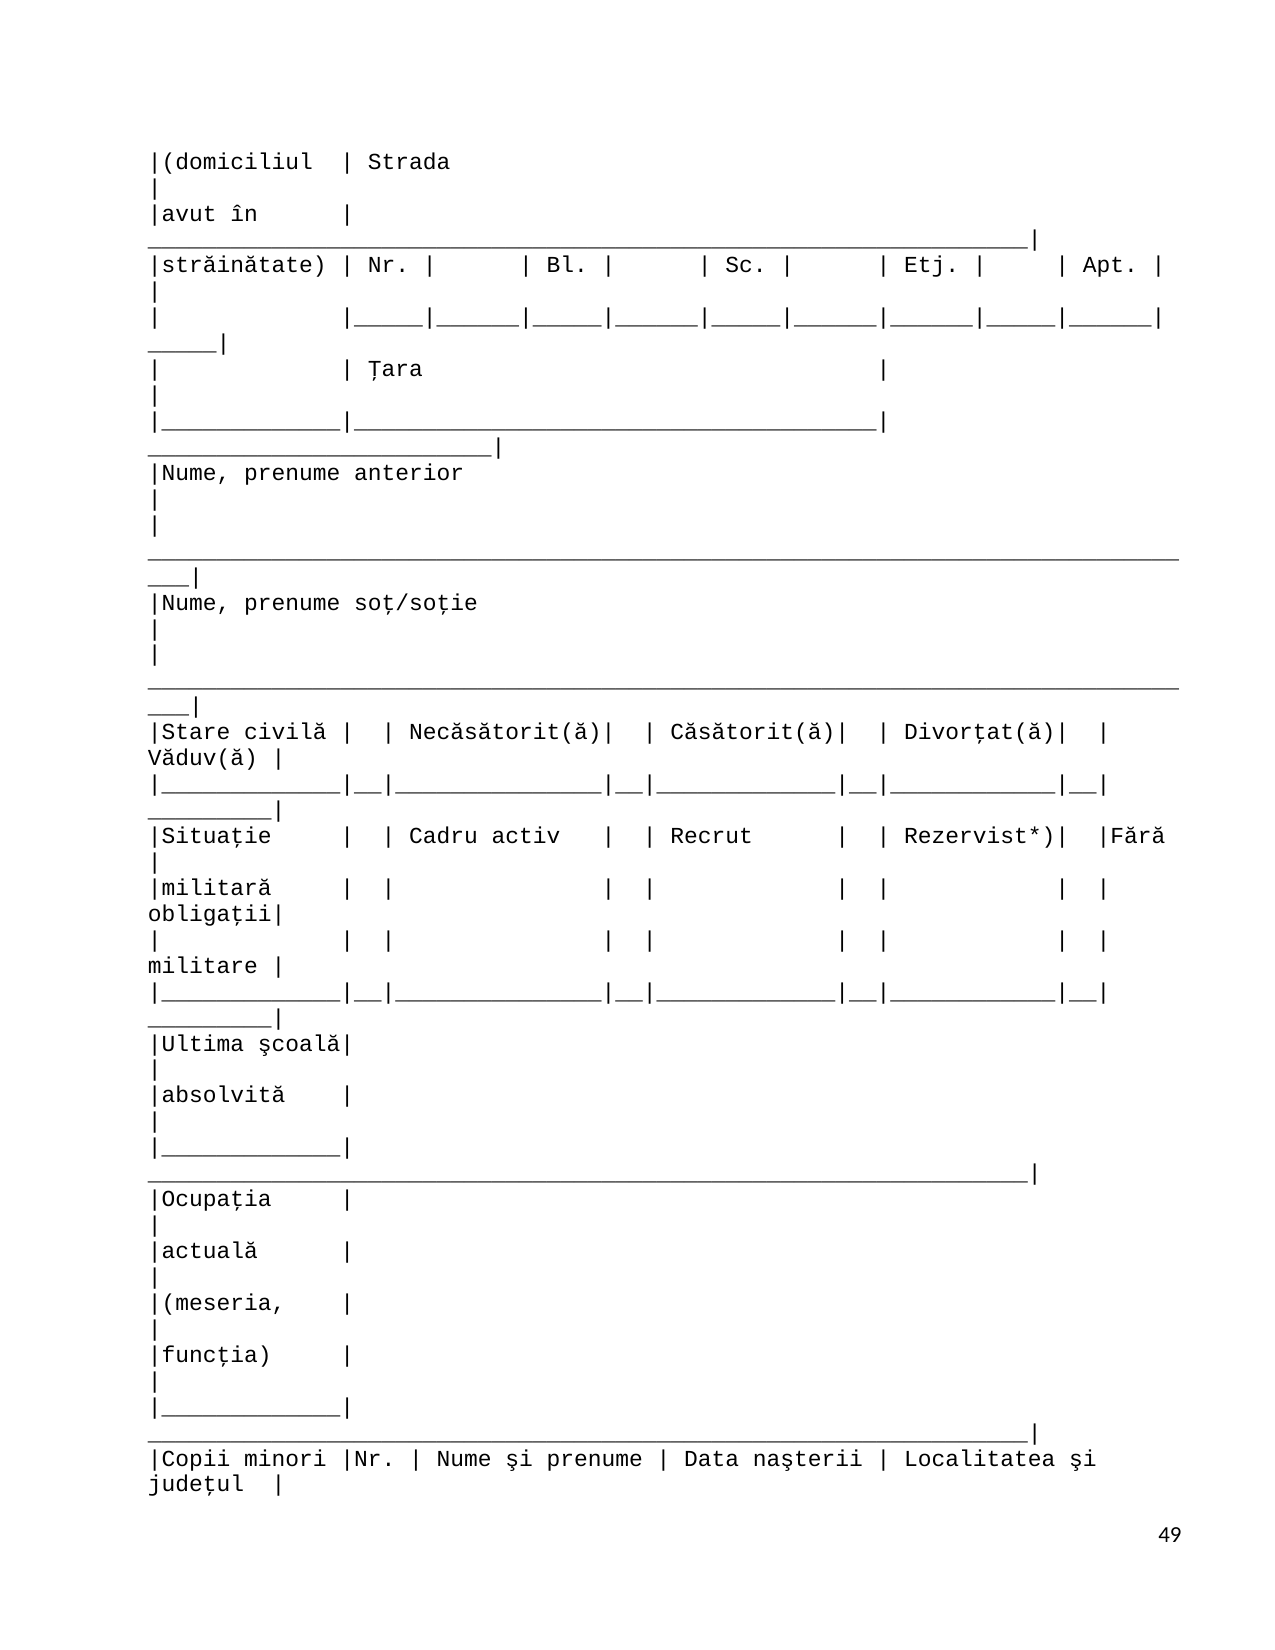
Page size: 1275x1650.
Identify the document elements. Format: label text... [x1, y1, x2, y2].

text |Ocupaţia | | [148, 1187, 1181, 1239]
text |actuală | | [148, 1239, 1181, 1291]
text |Situaţie | | Cadru activ | | Recrut | | Rezervist*)| |Fără | [148, 824, 1181, 876]
text |______________________________________________________________________________| [148, 643, 1181, 721]
text |______________________________________________________________________________| [148, 513, 1181, 591]
text |_____________|________________________________________________________________| [148, 1395, 1181, 1447]
text |(meseria, | | [148, 1291, 1181, 1343]
text |funcţia) | | [148, 1343, 1181, 1395]
text |avut în |________________________________________________________________| [148, 202, 1181, 254]
text |_____________|______________________________________|_________________________| [148, 409, 1181, 461]
text |militară | | | | | | | |obligaţii| [148, 876, 1181, 928]
text |Nume, prenume soţ/soţie | [148, 591, 1181, 643]
text |străinătate) | Nr. | | Bl. | | Sc. | | Etj. | | Apt. | | [148, 254, 1181, 306]
text | |_____|______|_____|______|_____|______|______|_____|______|_____| [148, 306, 1181, 357]
text | | Ţara | | [148, 357, 1181, 409]
text |absolvită | | [148, 1084, 1181, 1136]
text |Copii minori |Nr. | Nume şi prenume | Data naşterii | Localitatea şi judeţul | [148, 1447, 1181, 1499]
text |Stare civilă | | Necăsătorit(ă)| | Căsătorit(ă)| | Divorţat(ă)| |Văduv(ă) | [148, 721, 1181, 772]
text |_____________|__|_______________|__|_____________|__|____________|__|_________| [148, 980, 1181, 1032]
text |_____________|________________________________________________________________| [148, 1136, 1181, 1187]
text |(domiciliul | Strada | [148, 150, 1181, 202]
text |Nume, prenume anterior | [148, 461, 1181, 513]
text |Ultima şcoală| | [148, 1032, 1181, 1084]
text |_____________|__|_______________|__|_____________|__|____________|__|_________| [148, 772, 1181, 824]
text | | | | | | | | |militare | [148, 928, 1181, 980]
